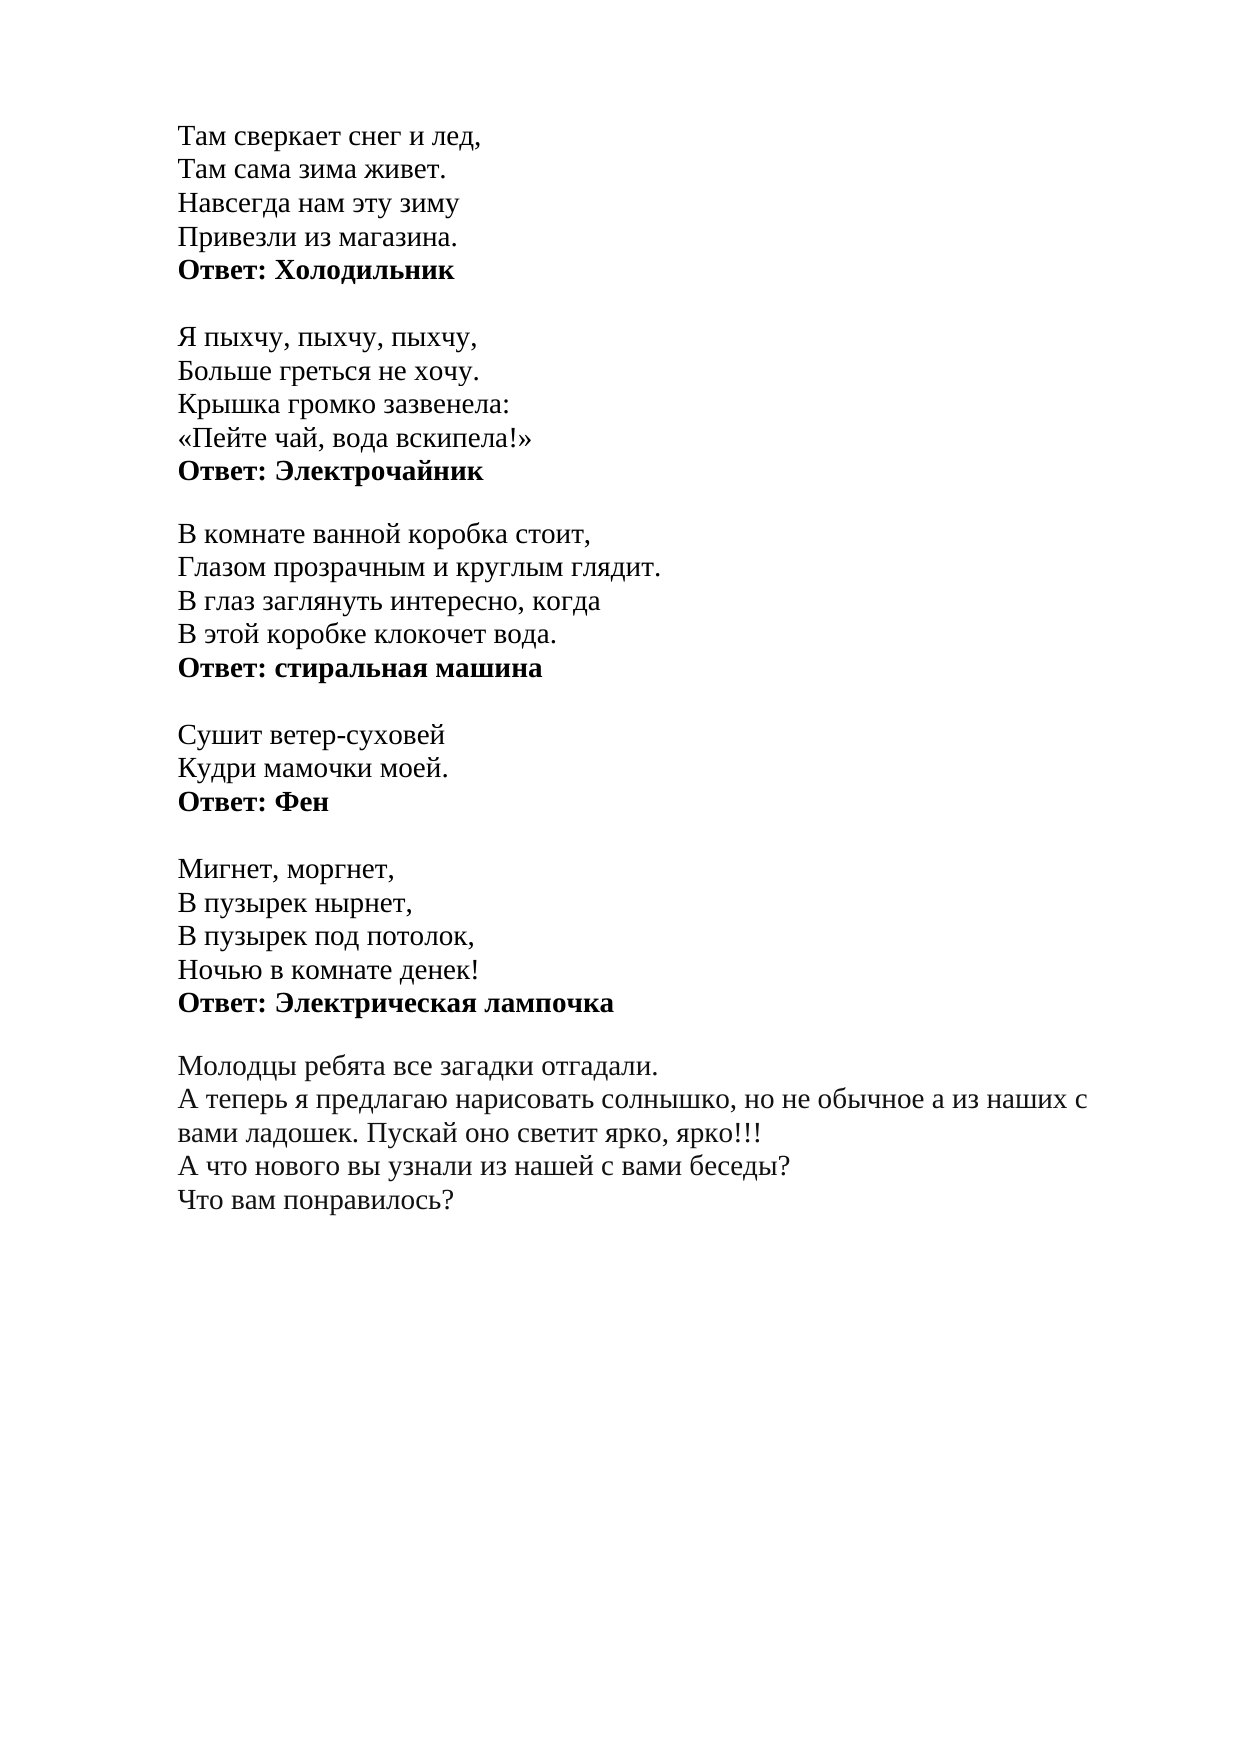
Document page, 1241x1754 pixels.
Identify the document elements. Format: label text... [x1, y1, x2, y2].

text Мигнет, моргнет, В пузырек нырнет, В пузырек под потолок, Ночью в комнате денек! Ответ: Электрическая лампочка [177, 851, 1152, 1019]
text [177, 118, 1152, 286]
text В комнате ванной коробка стоит, Глазом прозрачным и круглым глядит. В глаз заглянуть интересно, когда В этой коробке клокочет вода. [177, 516, 1152, 650]
text Молодцы ребята все загадки отгадали. [177, 1048, 1152, 1081]
text Кудри мамочки моей. [177, 751, 1152, 784]
text Что вам понравилось? [177, 1182, 1152, 1215]
text Я пыхчу, пыхчу, пыхчу, Больше греться не хочу. Крышка громко зазвенела: «Пейте чай, вода вскипела!» Ответ: Электрочайник [177, 319, 1152, 487]
text А что нового вы узнали из нашей с вами беседы? [177, 1148, 1152, 1182]
text Ответ: Фен [177, 784, 1152, 818]
text Ответ: стиральная машина [177, 650, 1152, 683]
text А теперь я предлагаю нарисовать солнышко, но не обычное а из наших с вами ладошек. Пускай оно светит ярко, ярко!!! [177, 1081, 1152, 1148]
text Сушит ветер-суховей [177, 717, 1152, 751]
